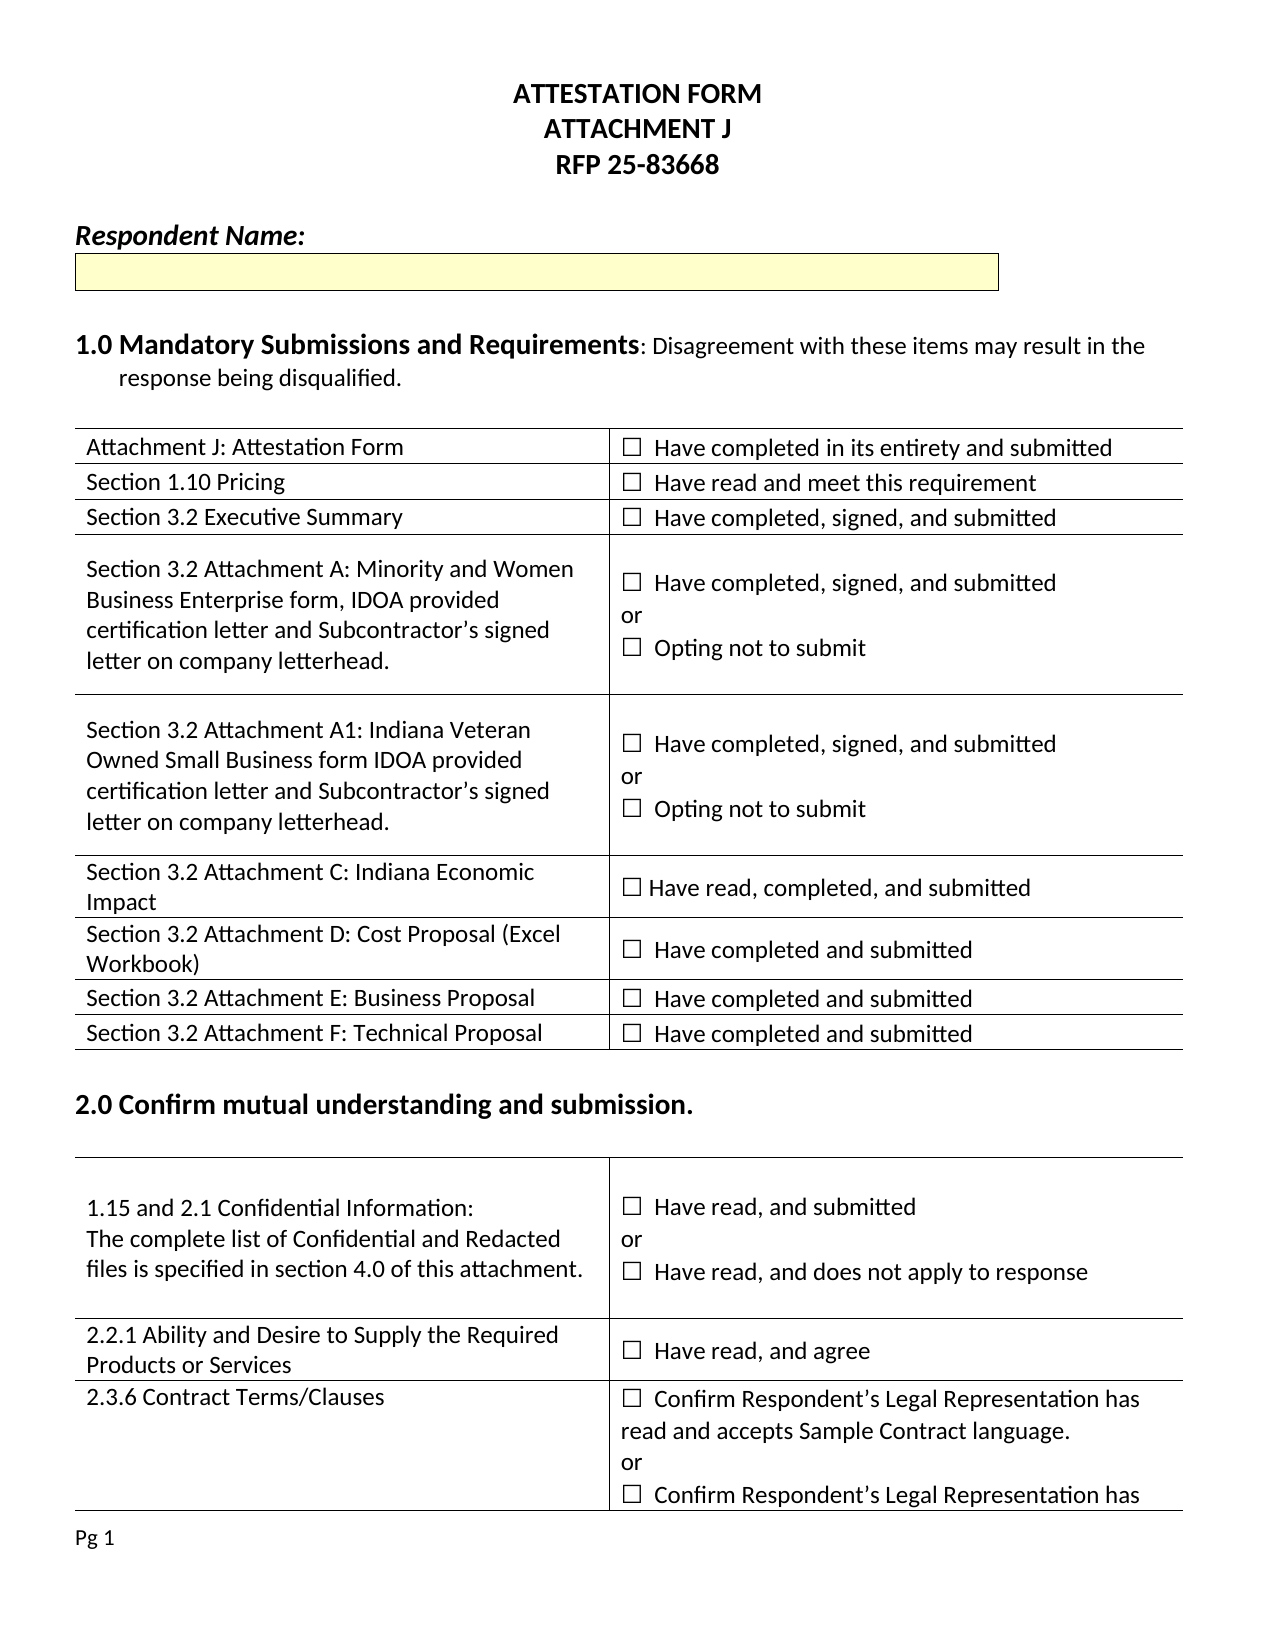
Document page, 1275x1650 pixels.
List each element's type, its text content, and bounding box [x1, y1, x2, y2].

text Respondent Name: [75, 217, 1200, 253]
list Confirm mutual understanding and submission. [75, 1086, 1200, 1122]
table_cell Have read and meet this requirement [610, 464, 1182, 498]
table_cell Have completed and submitted [610, 1015, 1182, 1049]
table_cell Have completed, signed, and submitted [610, 500, 1182, 533]
table_header [76, 254, 998, 290]
table_cell Section 3.2 Attachment C: Indiana Economic Impact [75, 856, 609, 917]
table_header 1.15 and 2.1 Confidential Information: The complete list of Confidential and Redacted files is specified in section 4.0 of this attachment. [75, 1158, 609, 1318]
list Mandatory Submissions and Requirements: Disagreement with these items may result in the response being disqualified. [75, 326, 1200, 393]
table_cell Section 3.2 Attachment D: Cost Proposal (Excel Workbook) [75, 918, 609, 979]
table_cell Section 3.2 Attachment E: Business Proposal [75, 980, 609, 1014]
table_cell Have read, and agree [610, 1319, 1182, 1380]
table_cell Section 1.10 Pricing [75, 464, 609, 498]
table_cell 2.2.1 Ability and Desire to Supply the Required Products or Services [75, 1319, 609, 1380]
table_cell Section 3.2 Attachment A: Minority and Women Business Enterprise form, IDOA provided certification letter and Subcontractor’s signed letter on company letterhead. [75, 535, 609, 694]
text ATTACHMENT J [75, 111, 1200, 146]
table_cell Have completed and submitted [610, 980, 1182, 1014]
text ATTESTATION FORM [75, 75, 1200, 111]
table_cell Have completed, signed, and submitted or Opting not to submit [610, 535, 1182, 694]
text RFP 25-83668 [75, 146, 1200, 182]
table_header Have read, and submitted or Have read, and does not apply to response [610, 1158, 1182, 1318]
table_cell Have completed and submitted [610, 918, 1182, 979]
table_cell Have completed, signed, and submitted or Opting not to submit [610, 695, 1182, 855]
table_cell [610, 1381, 1182, 1510]
table_cell Section 3.2 Attachment A1: Indiana Veteran Owned Small Business form IDOA provided certification letter and Subcontractor’s signed letter on company letterhead. [75, 695, 609, 855]
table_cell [75, 1381, 609, 1510]
table_header Attachment J: Attestation Form [75, 429, 609, 463]
table_cell Section 3.2 Attachment F: Technical Proposal [75, 1015, 609, 1049]
table_header Have completed in its entirety and submitted [610, 429, 1182, 463]
table_cell Section 3.2 Executive Summary [75, 500, 609, 533]
table_cell Have read, completed, and submitted [610, 856, 1182, 917]
